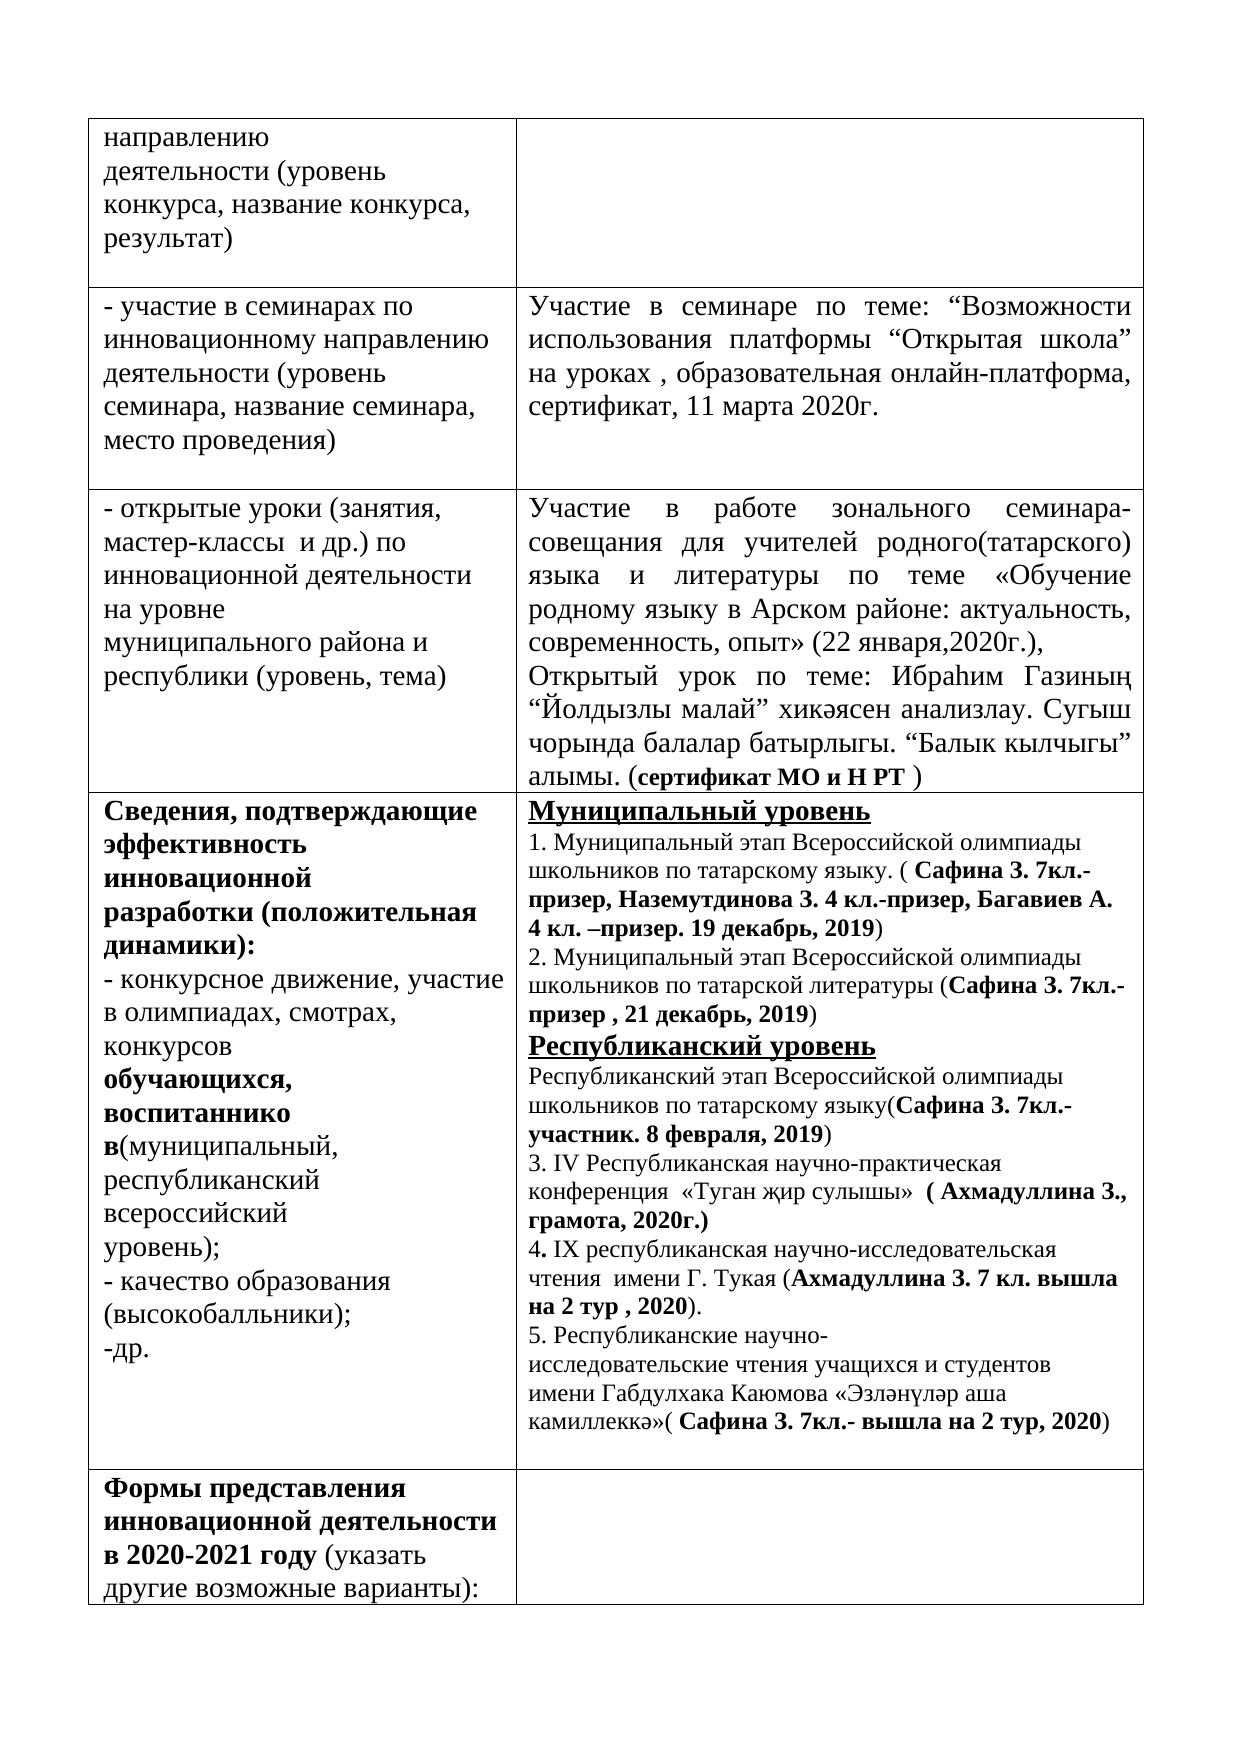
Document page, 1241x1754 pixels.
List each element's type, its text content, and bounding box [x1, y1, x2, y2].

table_cell Сведения, подтверждающие эффективность инновационной разработки (положительная динамики): - конкурсное движение, участие в олимпиадах, смотрах, конкурсов обучающихся, воспитанников(муниципальный, республиканский всероссийский уровень); - качество образования (высокобалльники); -др. [89, 793, 516, 1469]
table_cell - [517, 119, 1143, 287]
table_cell Участие в семинаре по теме: “Возможности использования платформы “Открытая школа” на уроках , образовательная онлайн-платформа, сертификат, 11 марта 2020г. [517, 288, 1143, 489]
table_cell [89, 1470, 516, 1604]
table_cell Муниципальный уровень 1. Муниципальный этап Всероссийской олимпиады школьников по татарскому языку. ( Сафина З. 7кл.-призер, Наземутдинова З. 4 кл.-призер, Багавиев А. 4 кл. –призер. 19 декабрь, 2019) 2. Муниципальный этап Всероссийской олимпиады школьников по татарской литературы (Сафина З. 7кл.-призер , 21 декабрь, 2019) Республиканский уровень Республиканский этап Всероссийской олимпиады школьников по татарскому языку(Сафина З. 7кл.-участник. 8 февраля, 2019) 3. IV Республиканская научно-практическая конференция «Туган җир сулышы» ( Ахмадуллина З., грамота, 2020г.) 4. IX республиканская научно-исследовательская чтения имени Г. Тукая (Ахмадуллина З. 7 кл. вышла на 2 тур , 2020). 5. Республиканские научно-исследовательские чтения учащихся и студентов имени Габдулхака Каюмова «Эзләнүләр аша камиллеккә»( Сафина З. 7кл.- вышла на 2 тур, 2020) [517, 793, 1143, 1469]
table_cell [517, 1470, 1143, 1604]
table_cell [89, 119, 516, 287]
table_cell - участие в семинарах по инновационному направлению деятельности (уровень семинара, название семинара, место проведения) [89, 288, 516, 489]
table_cell Участие в работе зонального семинара-совещания для учителей родного(татарского) языка и литературы по теме «Обучение родному языку в Арском районе: актуальность, современность, опыт» (22 января,2020г.), Открытый урок по теме: Ибраһим Газиның “Йолдызлы малай” хикәясен анализлау. Сугыш чорында балалар батырлыгы. “Балык кылчыгы” алымы. (сертификат МО и Н РТ ) [517, 490, 1143, 792]
table_cell - открытые уроки (занятия, мастер-классы и др.) по инновационной деятельности на уровне муниципального района и республики (уровень, тема) [89, 490, 516, 792]
